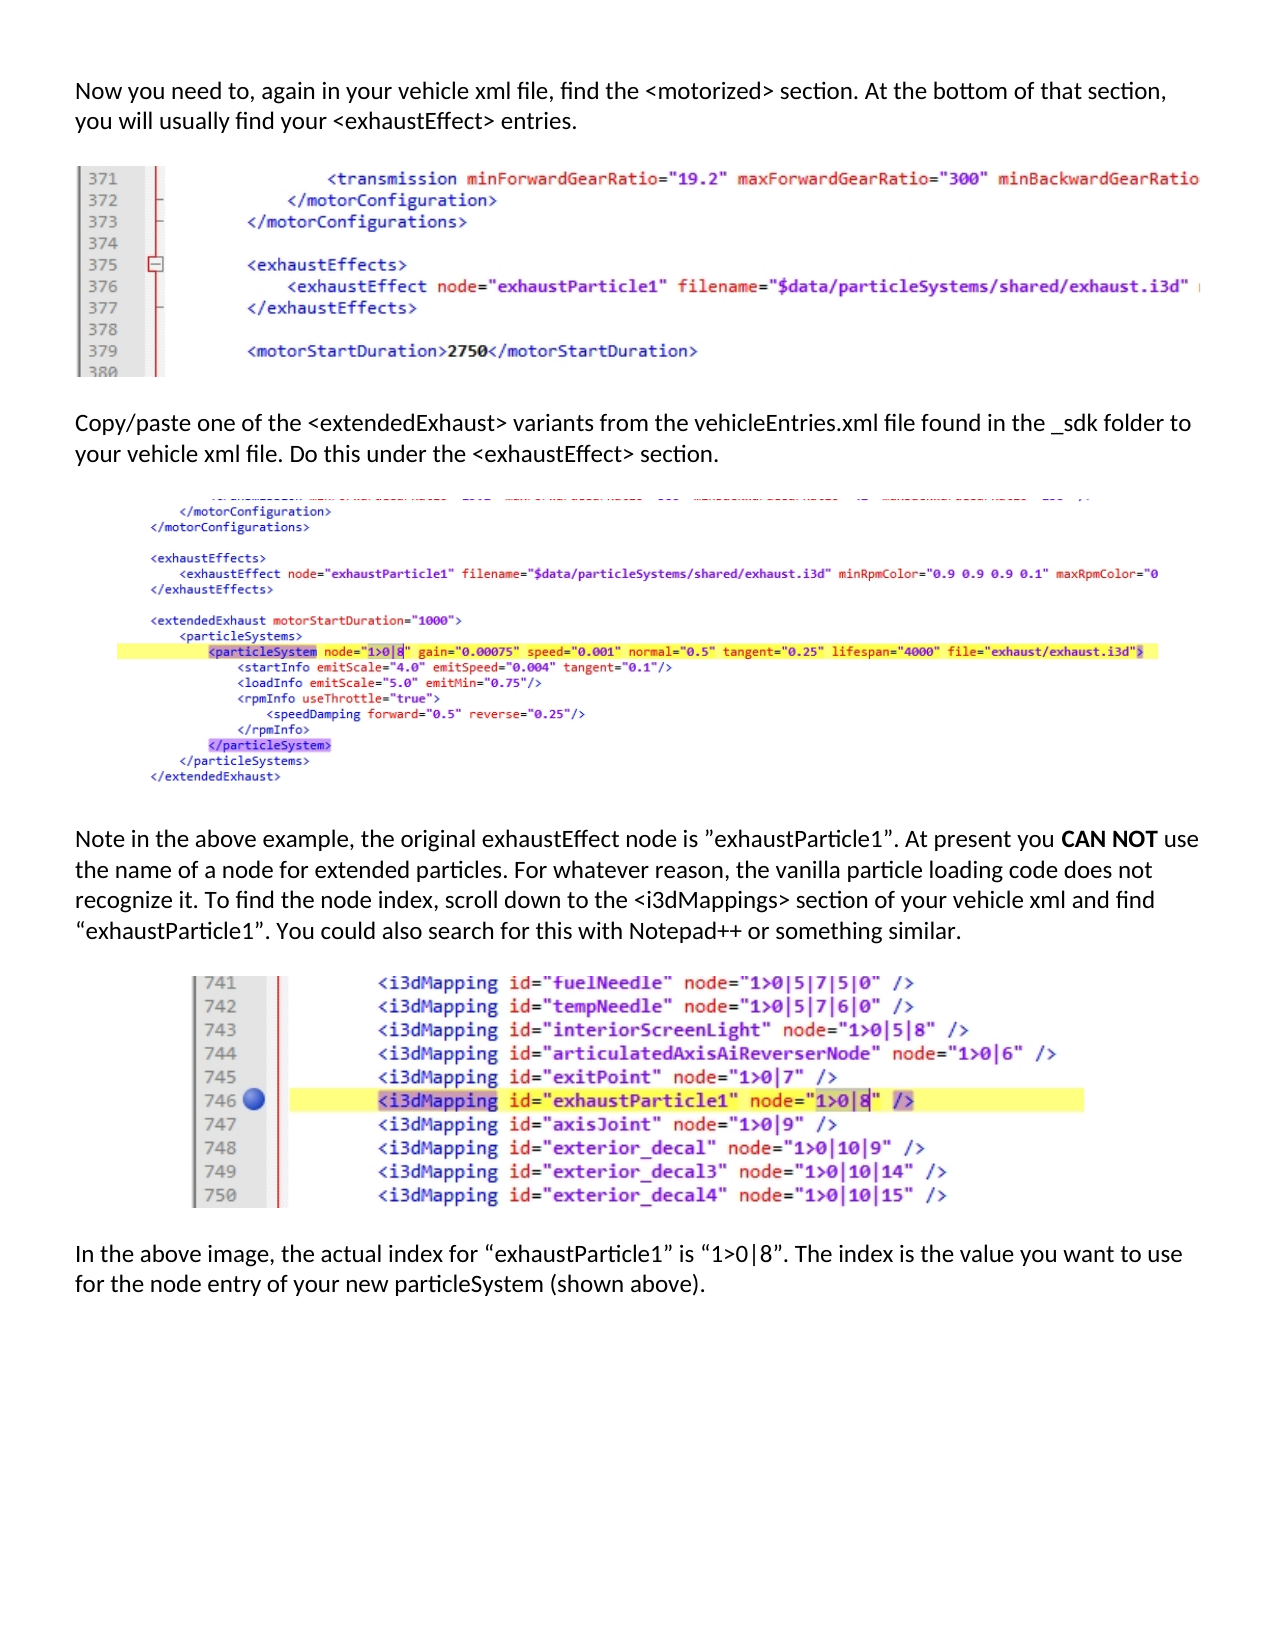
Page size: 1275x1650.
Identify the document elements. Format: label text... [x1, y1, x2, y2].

text Copy/paste one of the <extendedExhaust> variants from the vehicleEntries.xml file found in the _sdk folder to your vehicle xml file. Do this under the <exhaustEffect> section. [75, 407, 1200, 468]
text Note in the above example, the original exhaustEffect node is ”exhaustParticle1”. At present you CAN NOT use the name of a node for extended particles. For whatever reason, the vanilla particle loading code does not recognize it. To find the node index, scroll down to the <i3dMappings> section of your vehicle xml and find “exhaustParticle1”. You could also search for this with Notepad++ or something similar. [75, 823, 1200, 945]
picture [116, 499, 1159, 793]
text Now you need to, again in your vehicle xml file, find the <motorized> section. At the bottom of that section, you will usually find your <exhaustEffect> entries. [75, 75, 1200, 136]
picture [75, 166, 1200, 377]
picture [190, 976, 1085, 1208]
text In the above image, the actual index for “exhaustParticle1” is “1>0|8”. The index is the value you want to use for the node entry of your new particleSystem (shown above). [75, 1238, 1200, 1299]
